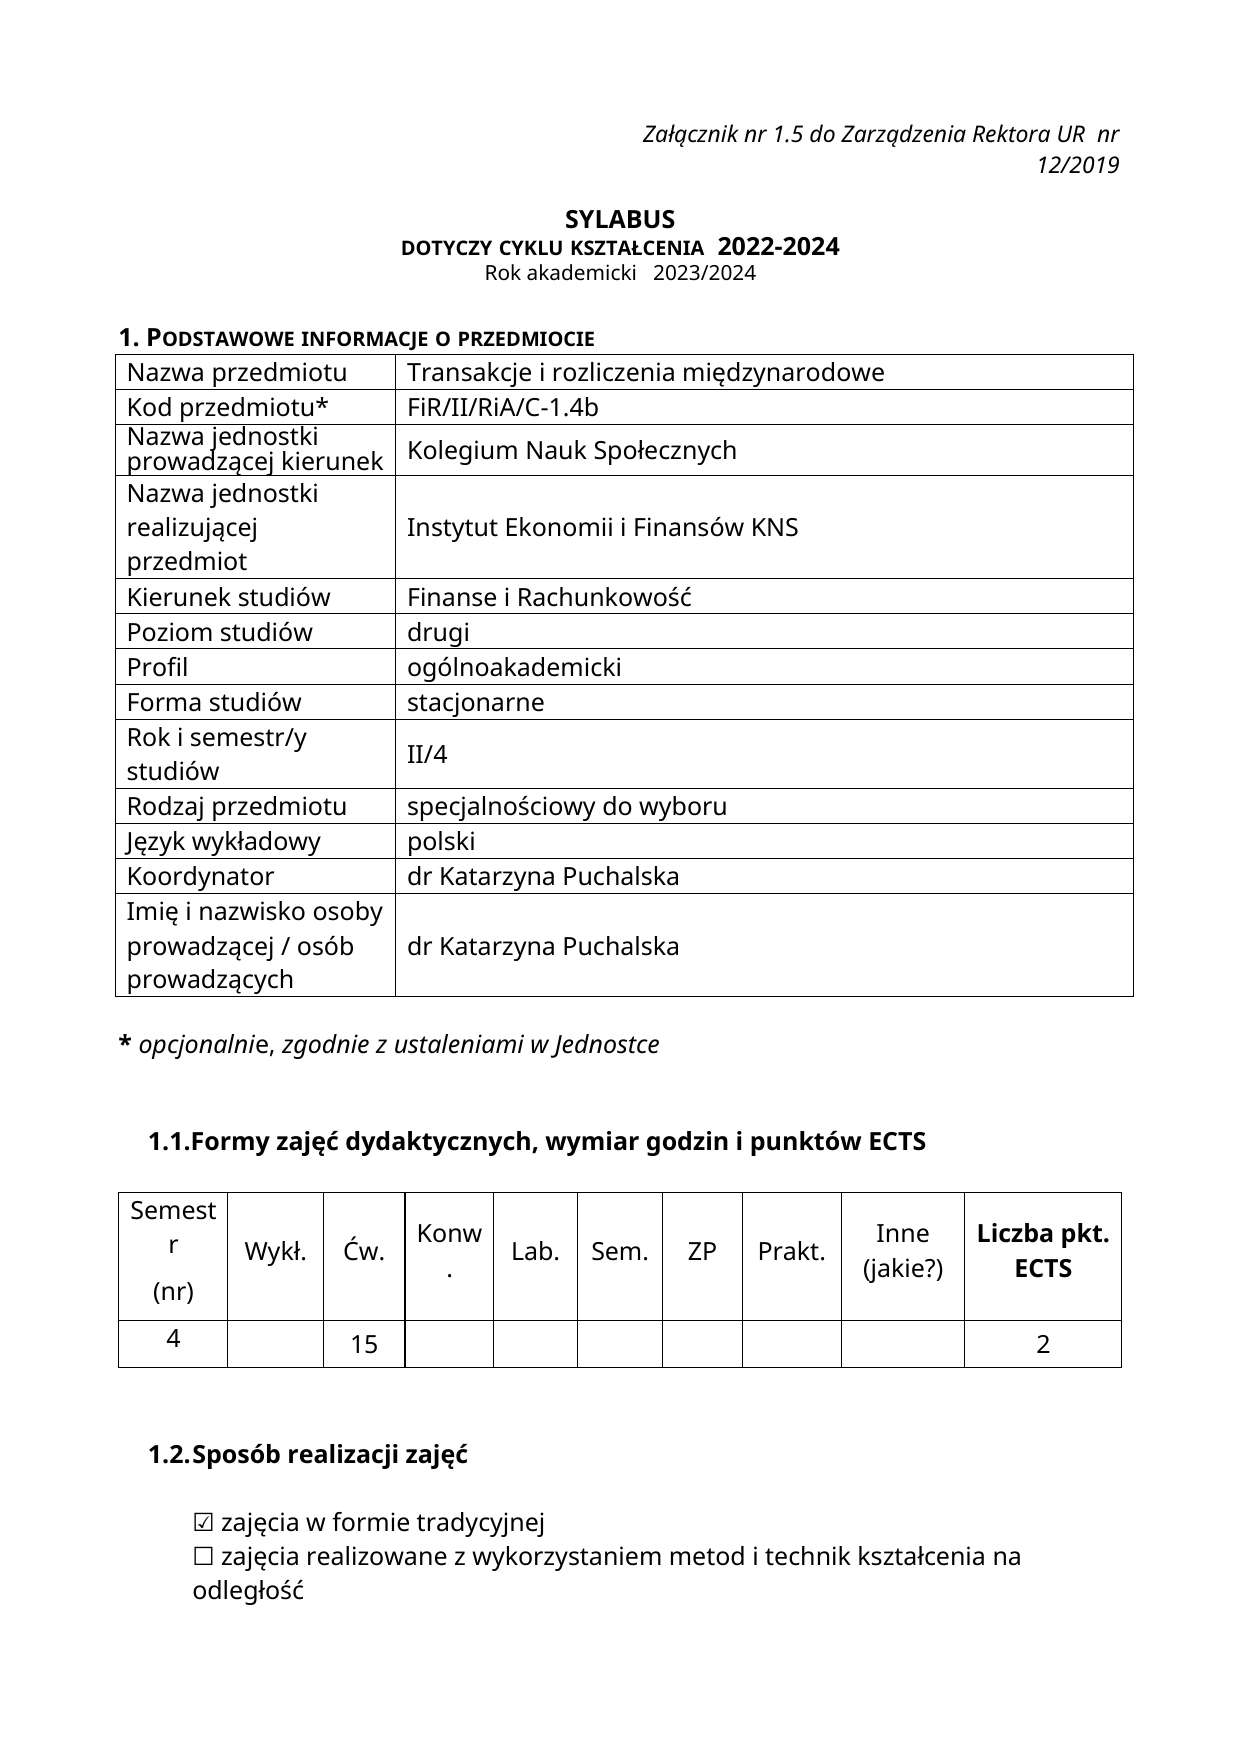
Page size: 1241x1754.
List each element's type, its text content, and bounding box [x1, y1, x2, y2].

table_cell Poziom studiów [116, 614, 395, 648]
table_header ZP [663, 1193, 742, 1320]
text * opcjonalnie, zgodnie z ustaleniami w Jednostce [118, 1026, 1122, 1061]
table_cell Forma studiów [116, 685, 395, 718]
table_cell ogólnoakademicki [396, 649, 1133, 683]
table_cell [494, 1321, 577, 1367]
table_cell [406, 1321, 493, 1367]
table_cell Nazwa jednostki realizującej przedmiot [116, 476, 395, 578]
text 1.2. Sposób realizacji zajęć [148, 1436, 1122, 1471]
table_cell [228, 1321, 323, 1367]
table_cell Koordynator [116, 859, 395, 893]
table_cell Język wykładowy [116, 824, 395, 858]
table_cell [743, 1321, 841, 1367]
table_cell 4 [119, 1321, 227, 1367]
text Rok akademicki 2023/2024 [118, 261, 1122, 286]
table_cell [663, 1321, 742, 1367]
text Załącznik nr 1.5 do Zarządzenia Rektora UR nr 12/2019 [118, 118, 1122, 181]
table_header Liczba pkt. ECTS [965, 1193, 1121, 1320]
table_cell 15 [324, 1321, 404, 1367]
table_cell [578, 1321, 662, 1367]
table_header Ćw. [324, 1193, 404, 1320]
text 1.1.Formy zajęć dydaktycznych, wymiar godzin i punktów ECTS [148, 1124, 1122, 1158]
text dotyczy cyklu kształcenia 2022-2024 [118, 236, 1122, 261]
table_cell Rok i semestr/y studiów [116, 720, 395, 788]
table_cell Kierunek studiów [116, 579, 395, 613]
table_header Lab. [494, 1193, 577, 1320]
table_cell specjalnościowy do wyboru [396, 789, 1133, 823]
table_cell Profil [116, 649, 395, 683]
text ☐ zajęcia realizowane z wykorzystaniem metod i technik kształcenia na odległość [192, 1539, 1122, 1607]
table_header Wykł. [228, 1193, 323, 1320]
table_cell Nazwa jednostki prowadzącej kierunek [116, 425, 395, 475]
text SYLABUS [118, 201, 1122, 236]
table_cell drugi [396, 614, 1133, 648]
table_cell [842, 1321, 964, 1367]
table_cell Kod przedmiotu* [116, 390, 395, 424]
table_cell FiR/II/RiA/C-1.4b [396, 390, 1133, 424]
table_header Konw. [406, 1193, 493, 1320]
table_cell Finanse i Rachunkowość [396, 579, 1133, 613]
table_cell II/4 [396, 720, 1133, 788]
table_cell 2 [965, 1321, 1121, 1367]
table_cell dr Katarzyna Puchalska [396, 894, 1133, 996]
table_cell dr Katarzyna Puchalska [396, 859, 1133, 893]
table_cell Imię i nazwisko osoby prowadzącej / osób prowadzących [116, 894, 395, 996]
text ☑ zajęcia w formie tradycyjnej [192, 1504, 1122, 1539]
text 1. Podstawowe informacje o przedmiocie [118, 319, 1122, 354]
table_cell Kolegium Nauk Społecznych [396, 425, 1133, 475]
table_header Semestr (nr) [119, 1193, 227, 1320]
table_header Transakcje i rozliczenia międzynarodowe [396, 355, 1133, 389]
table_cell Instytut Ekonomii i Finansów KNS [396, 476, 1133, 578]
table_header Prakt. [743, 1193, 841, 1320]
table_header Inne (jakie?) [842, 1193, 964, 1320]
table_cell polski [396, 824, 1133, 858]
table_cell stacjonarne [396, 685, 1133, 718]
table_header Nazwa przedmiotu [116, 355, 395, 389]
table_header Sem. [578, 1193, 662, 1320]
table_cell Rodzaj przedmiotu [116, 789, 395, 823]
